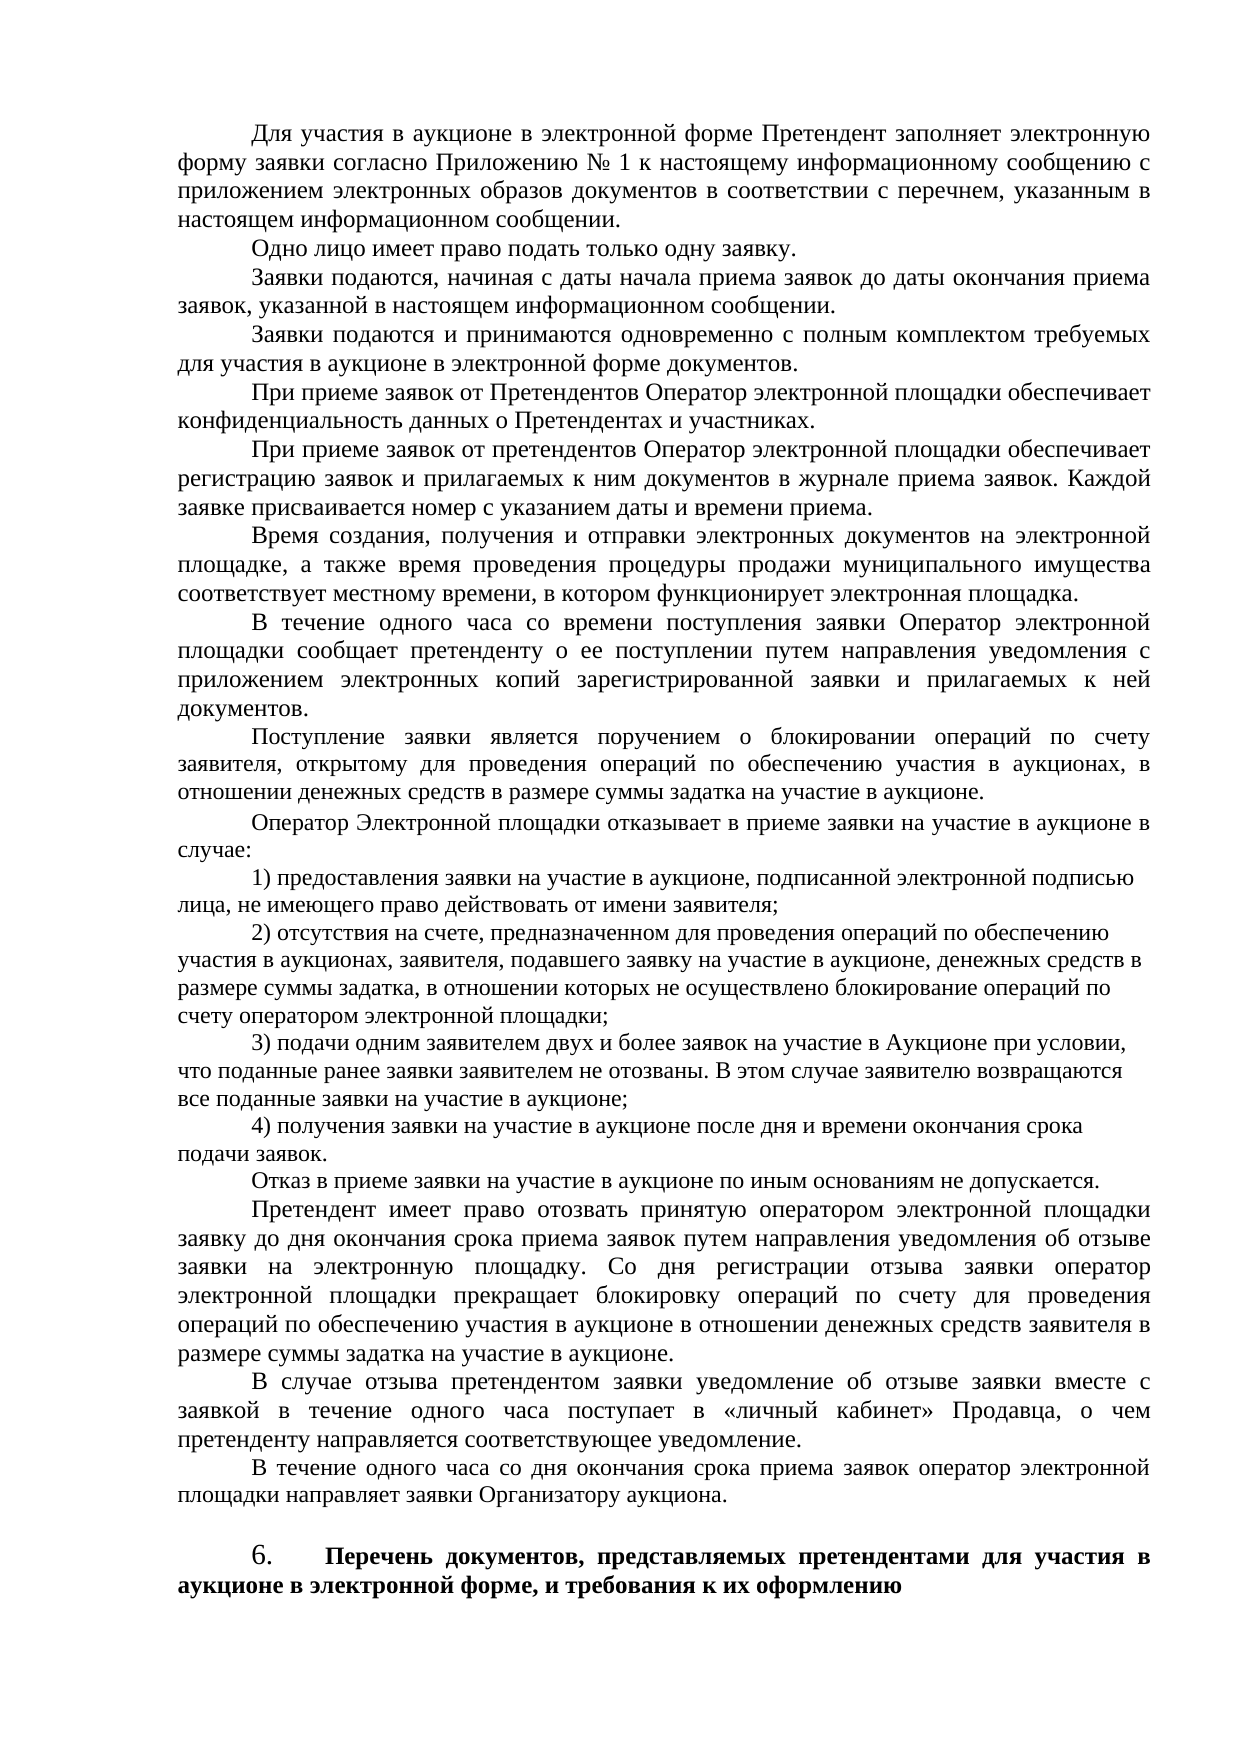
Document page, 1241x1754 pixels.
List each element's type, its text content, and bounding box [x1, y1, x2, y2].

text Время создания, получения и отправки электронных документов на электронной площадке, а также время проведения процедуры продажи муниципального имущества соответствует местному времени, в котором функционирует электронная площадка. [177, 521, 1152, 607]
text 2) отсутствия на счете, предназначенном для проведения операций по обеспечению участия в аукционах, заявителя, подавшего заявку на участие в аукционе, денежных средств в размере суммы задатка, в отношении которых не осуществлено блокирование операций по счету оператором электронной площадки; [177, 918, 1152, 1028]
text 4) получения заявки на участие в аукционе после дня и времени окончания срока подачи заявок. [177, 1111, 1152, 1166]
text Отказ в приеме заявки на участие в аукционе по иным основаниям не допускается. [177, 1166, 1152, 1194]
text Оператор Электронной площадки отказывает в приеме заявки на участие в аукционе в случае: [177, 807, 1152, 863]
text Заявки подаются и принимаются одновременно с полным комплектом требуемых для участия в аукционе в электронной форме документов. [177, 319, 1152, 377]
text При приеме заявок от Претендентов Оператор электронной площадки обеспечивает конфиденциальность данных о Претендентах и участниках. [177, 377, 1152, 434]
text Для участия в аукционе в электронной форме Претендент заполняет электронную форму заявки согласно Приложению № 1 к настоящему информационному сообщению с приложением электронных образов документов в соответствии с перечнем, указанным в настоящем информационном сообщении. [177, 118, 1152, 233]
text При приеме заявок от претендентов Оператор электронной площадки обеспечивает регистрацию заявок и прилагаемых к ним документов в журнале приема заявок. Каждой заявке присваивается номер с указанием даты и времени приема. [177, 434, 1152, 521]
text 1) предоставления заявки на участие в аукционе, подписанной электронной подписью лица, не имеющего право действовать от имени заявителя; [177, 863, 1152, 918]
text В течение одного часа со дня окончания срока приема заявок оператор электронной площадки направляет заявки Организатору аукциона. [177, 1453, 1152, 1508]
text Одно лицо имеет право подать только одну заявку. [177, 233, 1152, 262]
text Претендент имеет право отозвать принятую оператором электронной площадки заявку до дня окончания срока приема заявок путем направления уведомления об отзыве заявки на электронную площадку. Со дня регистрации отзыва заявки оператор электронной площадки прекращает блокировку операций по счету для проведения операций по обеспечению участия в аукционе в отношении денежных средств заявителя в размере суммы задатка на участие в аукционе. [177, 1194, 1152, 1366]
list Перечень документов, представляемых претендентами для участия в аукционе в электронной форме, и требования к их оформлению [177, 1537, 1152, 1599]
text В течение одного часа со времени поступления заявки Оператор электронной площадки сообщает претенденту о ее поступлении путем направления уведомления с приложением электронных копий зарегистрированной заявки и прилагаемых к ней документов. [177, 607, 1152, 722]
text Поступление заявки является поручением о блокировании операций по счету заявителя, открытому для проведения операций по обеспечению участия в аукционах, в отношении денежных средств в размере суммы задатка на участие в аукционе. [177, 722, 1152, 805]
text В случае отзыва претендентом заявки уведомление об отзыве заявки вместе с заявкой в течение одного часа поступает в «личный кабинет» Продавца, о чем претенденту направляется соответствующее уведомление. [177, 1366, 1152, 1453]
text 3) подачи одним заявителем двух и более заявок на участие в Аукционе при условии, что поданные ранее заявки заявителем не отозваны. В этом случае заявителю возвращаются все поданные заявки на участие в аукционе; [177, 1028, 1152, 1111]
text Заявки подаются, начиная с даты начала приема заявок до даты окончания приема заявок, указанной в настоящем информационном сообщении. [177, 262, 1152, 319]
